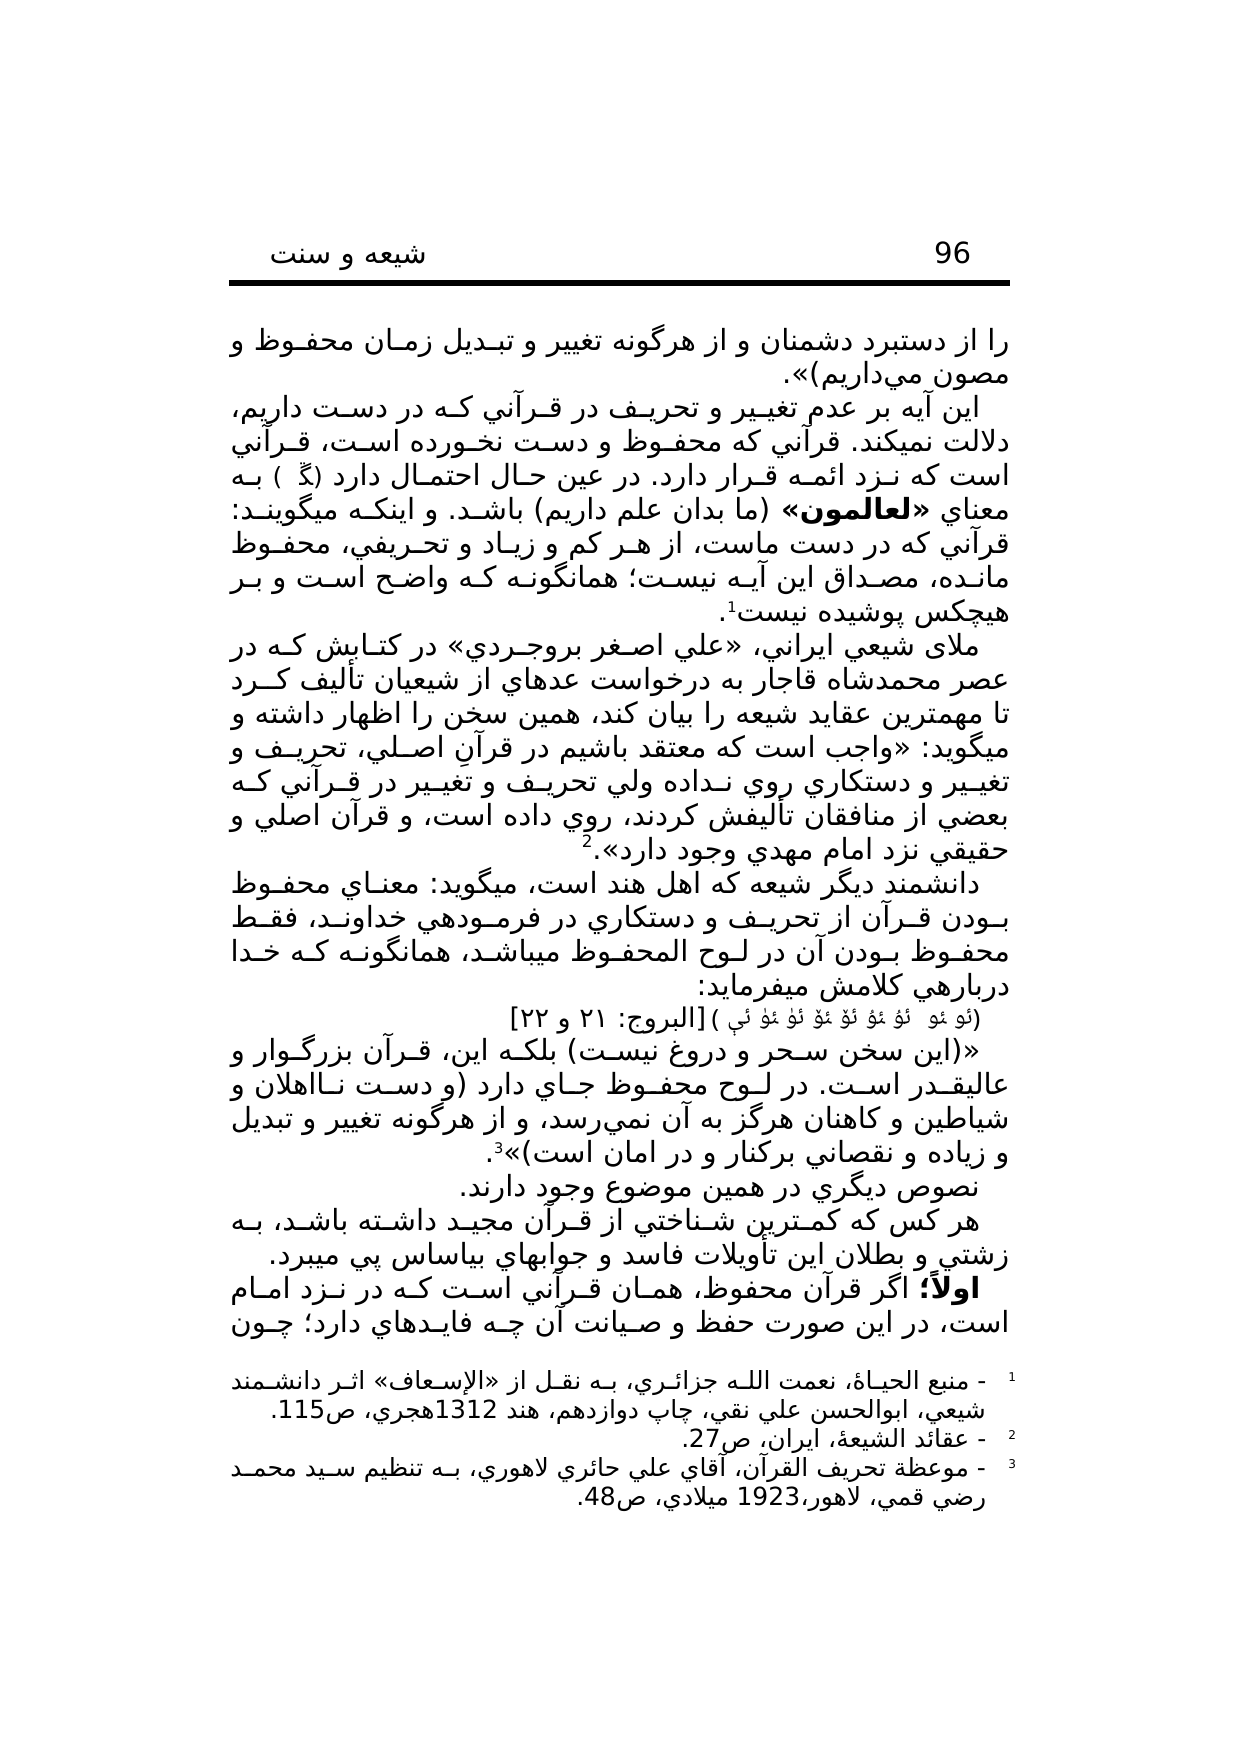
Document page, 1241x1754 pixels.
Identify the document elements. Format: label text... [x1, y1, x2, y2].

text ملای شيعي ايراني، «علي اصغر بروجردي» در كتابش كه در عصر محمدشاه قاجار به درخواست عده‎اي از شيعيان تأليف كرد تا مهم‎ترين عقايد شيعه را بيان كند، همين سخن را اظهار داشته و مي‎گويد: «واجب است كه معتقد باشيم در قرآنِ اصلي، تحريف و تغيير و دست‎كاري روي نداده ولي تحريف و تغيير در قرآني كه بعضي از منافقان تأليفش كردند، روي داده است، و قرآن اصلي و حقيقي نزد امام مهدي وجود دارد». [230, 628, 1010, 866]
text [230, 323, 1010, 391]
text اين آيه بر عدم تغيير و تحريف در قرآني كه در دست داريم، دلالت نمي‎كند. قرآني كه محفوظ و دست نخورده است، قرآني است كه نزد ائمه قرار دارد. در عين حال احتمال دارد (ﮝ ) به معناي «لعالمون» (ما بدان علم داريم) باشد. و اينكه مي‎گويند: قرآني كه در دست ماست، از هر كم و زياد و تحريفي، محفوظ مانده، مصداق اين آيه نيست؛ همان‎گونه كه واضح است و بر هيچ‎كس پوشيده نيست. [230, 391, 1010, 628]
text نصوص ديگري در همين موضوع وجود دارند. [230, 1169, 1010, 1203]
text دانشمند ديگر شيعه كه اهل هند است، مي‎گويد: معناي محفوظ بودن قرآن از تحريف و دست‎كاري در فرموده‎ي خداوند، فقط محفوظ بودن آن در لوح المحفوظ مي‎باشد، همان‎گونه كه خدا درباره‎ي كلامش مي‎فرمايد: [230, 866, 1010, 1002]
text هر كس كه كمترين شناختي از قرآن مجيد داشته باشد، به زشتي و بطلان اين تأويلات فاسد و جواب‎هاي بي‎اساس پي مي‎برد. [230, 1203, 1010, 1271]
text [230, 1271, 1010, 1339]
text ﴿ﯮ ﯯ ﯰ ﯱ ﯲ ﯳ ﯴ ﯵ ﯶ ﴾ [البروج: ٢١ و ٢٢] [230, 1002, 1010, 1034]
text «(اين سخن سحر و دروغ نيست) بلكه اين، قرآن بزرگوار و عاليقدر است. ‏در لوح محفوظ جاي دارد (و دست نااهلان و شياطين و كاهنان هرگز به آن نمي‌رسد، و از هرگونه تغيير و تبديل و زياده و نقصاني بركنار و در امان است)». [230, 1034, 1010, 1169]
